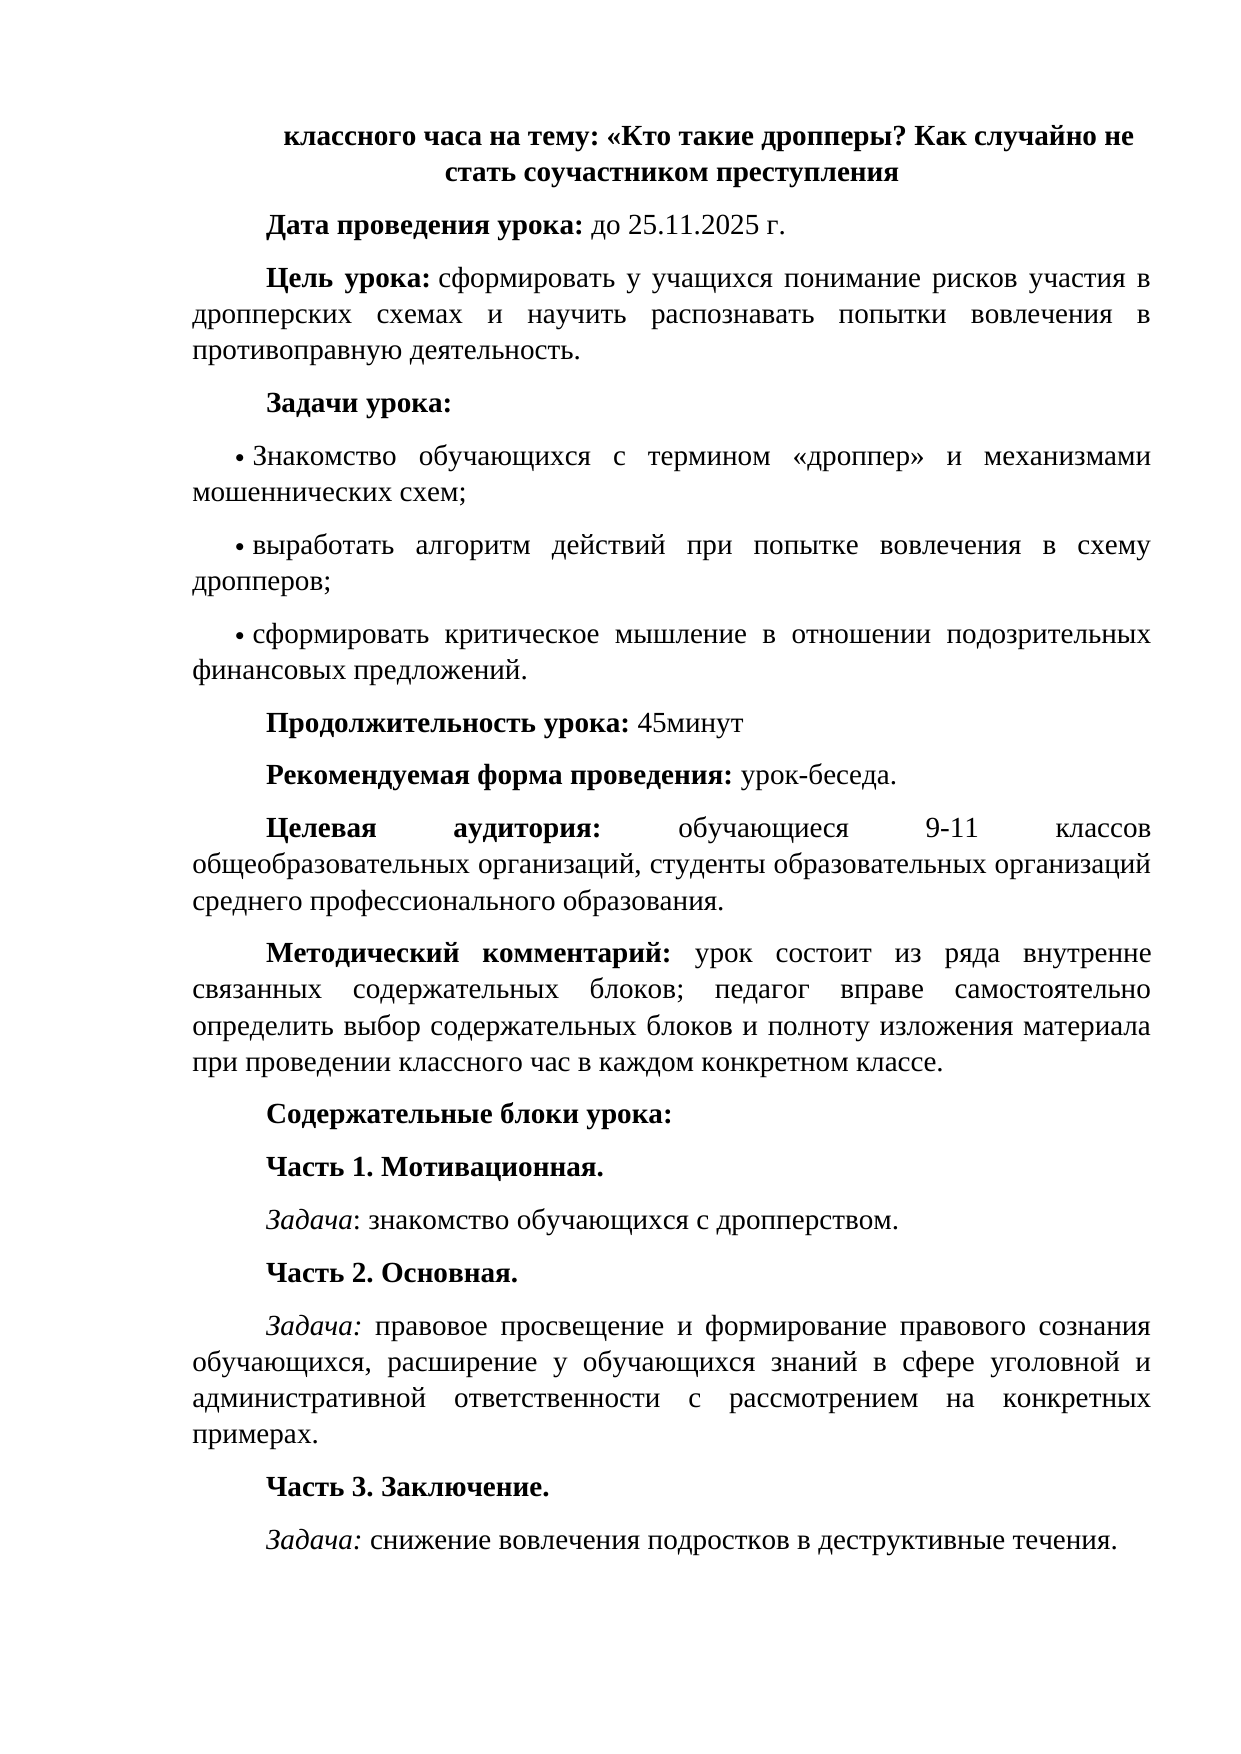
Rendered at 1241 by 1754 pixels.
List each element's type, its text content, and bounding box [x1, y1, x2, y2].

text Часть 3. Заключение. [192, 1469, 1152, 1503]
text Цель урока: сформировать у учащихся понимание рисков участия в дропперских схемах и научить распознавать попытки вовлечения в противоправную деятельность. [192, 260, 1152, 366]
text Целевая аудитория: обучающиеся 9-11 классов общеобразовательных организаций, студенты образовательных организаций среднего профессионального образования. [192, 810, 1152, 916]
text Часть 1. Мотивационная. [192, 1149, 1152, 1183]
text Дата проведения урока: до 25.11.2025 г. [192, 207, 1152, 241]
text Часть 2. Основная. [192, 1255, 1152, 1289]
list сформировать критическое мышление в отношении подозрительных финансовых предложений. [192, 616, 1152, 685]
text классного часа на тему: «Кто такие дропперы? Как случайно не стать соучастником преступления [192, 118, 1152, 188]
text Рекомендуемая форма проведения: урок-беседа. [192, 757, 1152, 791]
text Методический комментарий: урок состоит из ряда внутренне связанных содержательных блоков; педагог вправе самостоятельно определить выбор содержательных блоков и полноту изложения материала при проведении классного час в каждом конкретном классе. [192, 935, 1152, 1077]
text Продолжительность урока: 45минут [192, 705, 1152, 738]
text Задача: знакомство обучающихся с дропперством. [192, 1202, 1152, 1236]
text Задачи урока: [192, 385, 1152, 418]
list Знакомство обучающихся с термином «дроппер» и механизмами мошеннических схем; [192, 438, 1152, 507]
text Задача: снижение вовлечения подростков в деструктивные течения. [192, 1522, 1152, 1556]
text Задача: правовое просвещение и формирование правового сознания обучающихся, расширение у обучающихся знаний в сфере уголовной и административной ответственности с рассмотрением на конкретных примерах. [192, 1308, 1152, 1450]
text Содержательные блоки урока: [192, 1097, 1152, 1130]
list выработать алгоритм действий при попытке вовлечения в схему дропперов; [192, 527, 1152, 596]
